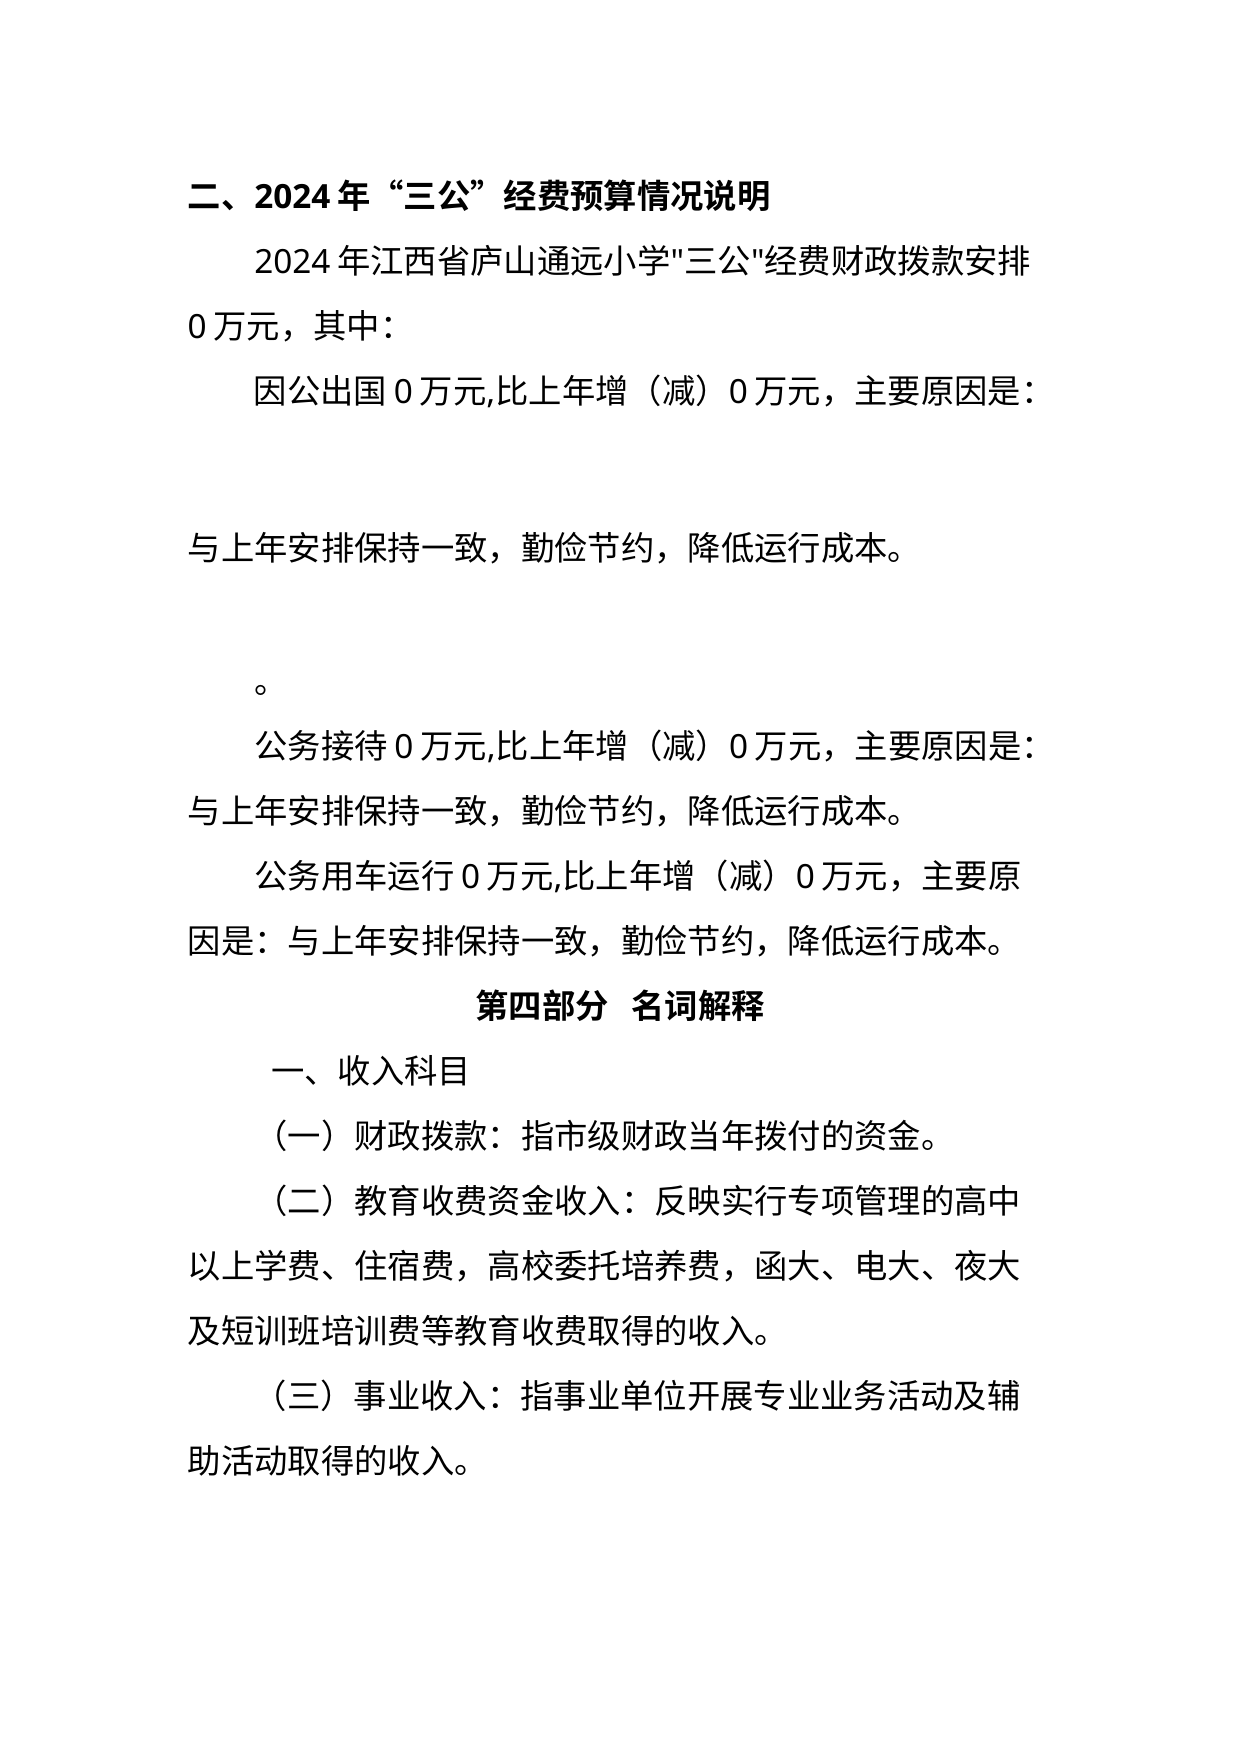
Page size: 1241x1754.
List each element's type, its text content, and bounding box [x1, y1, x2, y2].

text 。 [187, 646, 1053, 711]
text （三）事业收入：指事业单位开展专业业务活动及辅助活动取得的收入。 [187, 1361, 1053, 1491]
text 二、2024年“三公”经费预算情况说明 [187, 162, 1053, 227]
text 2024年江西省庐山通远小学"三公"经费财政拨款安排0万元，其中： [187, 227, 1053, 357]
text 一、收入科目 [187, 1036, 1053, 1101]
text 公务用车运行0万元,比上年增（减）0万元，主要原因是：与上年安排保持一致，勤俭节约，降低运行成本。 [187, 841, 1053, 971]
text 第四部分 名词解释 [187, 971, 1053, 1036]
text 公务接待0万元,比上年增（减）0万元，主要原因是：与上年安排保持一致，勤俭节约，降低运行成本。 [187, 711, 1053, 841]
list 财政拨款：指市级财政当年拨付的资金。 [187, 1101, 1053, 1166]
text 因公出国0万元,比上年增（减）0万元，主要原因是：与上年安排保持一致，勤俭节约，降低运行成本。 [187, 357, 1053, 578]
list 教育收费资金收入：反映实行专项管理的高中以上学费、住宿费，高校委托培养费，函大、电大、夜大及短训班培训费等教育收费取得的收入。 [187, 1166, 1053, 1361]
